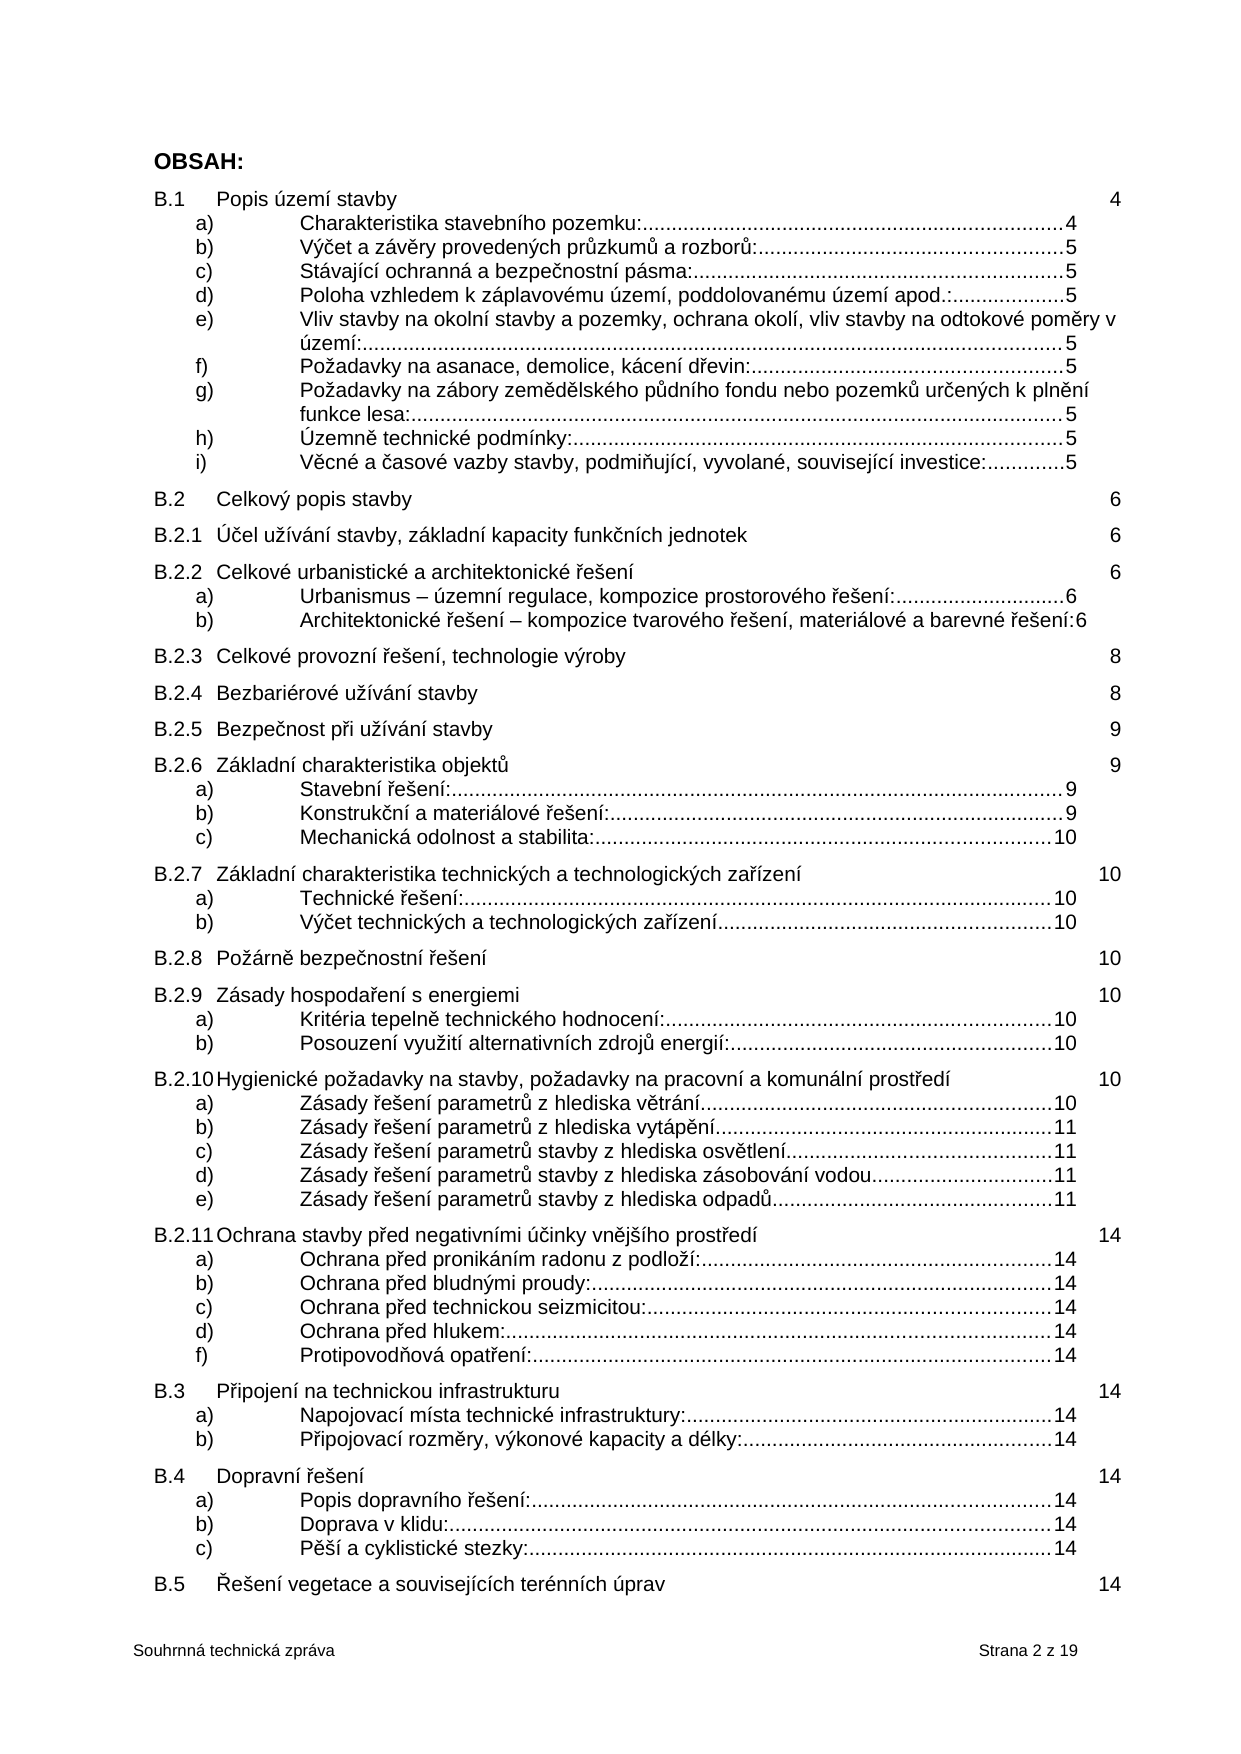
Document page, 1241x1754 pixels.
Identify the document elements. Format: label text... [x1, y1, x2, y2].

text B.1 Popis území stavby 4 [154, 187, 1122, 211]
text i) Věcné a časové vazby stavby, podmiňující, vyvolané, související investice: 5 [195, 450, 1122, 474]
text c) Zásady řešení parametrů stavby z hlediska osvětlení 11 [195, 1139, 1122, 1163]
text c) Mechanická odolnost a stabilita: 10 [195, 825, 1122, 849]
text B.3 Připojení na technickou infrastrukturu 14 [154, 1379, 1122, 1403]
text b) Výčet technických a technologických zařízení 10 [195, 909, 1122, 933]
text B.2.5 Bezpečnost při užívání stavby 9 [154, 717, 1122, 741]
text a) Technické řešení: 10 [195, 886, 1122, 909]
text b) Konstrukční a materiálové řešení: 9 [195, 801, 1122, 825]
text d) Ochrana před hlukem: 14 [195, 1319, 1122, 1343]
text B.2.10 Hygienické požadavky na stavby, požadavky na pracovní a komunální prostředí 10 [154, 1067, 1122, 1091]
text B.2.11 Ochrana stavby před negativními účinky vnějšího prostředí 14 [154, 1223, 1122, 1247]
text c) Pěší a cyklistické stezky: 14 [195, 1536, 1122, 1559]
text f) Protipovodňová opatření: 14 [195, 1343, 1122, 1367]
text f) Požadavky na asanace, demolice, kácení dřevin: 5 [195, 354, 1122, 378]
text c) Ochrana před technickou seizmicitou: 14 [195, 1295, 1122, 1319]
text b) Připojovací rozměry, výkonové kapacity a délky: 14 [195, 1427, 1122, 1451]
text b) Výčet a závěry provedených průzkumů a rozborů: 5 [195, 234, 1122, 258]
text g) Požadavky na zábory zemědělského půdního fondu nebo pozemků určených k plnění funkce lesa: 5 [195, 378, 1122, 426]
text B.2.1 Účel užívání stavby, základní kapacity funkčních jednotek 6 [154, 523, 1122, 547]
text B.2.9 Zásady hospodaření s energiemi 10 [154, 982, 1122, 1006]
text e) Zásady řešení parametrů stavby z hlediska odpadů 11 [195, 1187, 1122, 1211]
text B.2.6 Základní charakteristika objektů 9 [154, 753, 1122, 777]
text a) Charakteristika stavebního pozemku: 4 [195, 211, 1122, 234]
text b) Architektonické řešení – kompozice tvarového řešení, materiálové a barevné řešení: 6 [195, 607, 1122, 631]
text B.2 Celkový popis stavby 6 [154, 487, 1122, 511]
text a) Kritéria tepelně technického hodnocení: 10 [195, 1006, 1122, 1030]
text a) Popis dopravního řešení: 14 [195, 1488, 1122, 1512]
text d) Poloha vzhledem k záplavovému území, poddolovanému území apod.: 5 [195, 282, 1122, 306]
text c) Stávající ochranná a bezpečnostní pásma: 5 [195, 258, 1122, 282]
text b) Doprava v klidu: 14 [195, 1512, 1122, 1536]
text d) Zásady řešení parametrů stavby z hlediska zásobování vodou 11 [195, 1163, 1122, 1187]
text a) Zásady řešení parametrů z hlediska větrání 10 [195, 1091, 1122, 1115]
text B.2.2 Celkové urbanistické a architektonické řešení 6 [154, 559, 1122, 583]
text B.2.8 Požárně bezpečnostní řešení 10 [154, 946, 1122, 970]
text a) Stavební řešení: 9 [195, 777, 1122, 801]
text B.4 Dopravní řešení 14 [154, 1464, 1122, 1488]
text e) Vliv stavby na okolní stavby a pozemky, ochrana okolí, vliv stavby na odtokové poměry v území: 5 [195, 306, 1122, 354]
text b) Ochrana před bludnými proudy: 14 [195, 1271, 1122, 1295]
text a) Ochrana před pronikáním radonu z podloží: 14 [195, 1247, 1122, 1271]
text B.2.7 Základní charakteristika technických a technologických zařízení 10 [154, 862, 1122, 886]
text a) Urbanismus – územní regulace, kompozice prostorového řešení: 6 [195, 583, 1122, 607]
text B.2.4 Bezbariérové užívání stavby 8 [154, 680, 1122, 704]
text B.5 Řešení vegetace a souvisejících terénních úprav 14 [154, 1572, 1122, 1596]
text OBSAH: [154, 148, 1122, 174]
text B.2.3 Celkové provozní řešení, technologie výroby 8 [154, 644, 1122, 668]
text b) Zásady řešení parametrů z hlediska vytápění 11 [195, 1115, 1122, 1139]
text b) Posouzení využití alternativních zdrojů energií: 10 [195, 1030, 1122, 1054]
text h) Územně technické podmínky: 5 [195, 426, 1122, 450]
text a) Napojovací místa technické infrastruktury: 14 [195, 1403, 1122, 1427]
